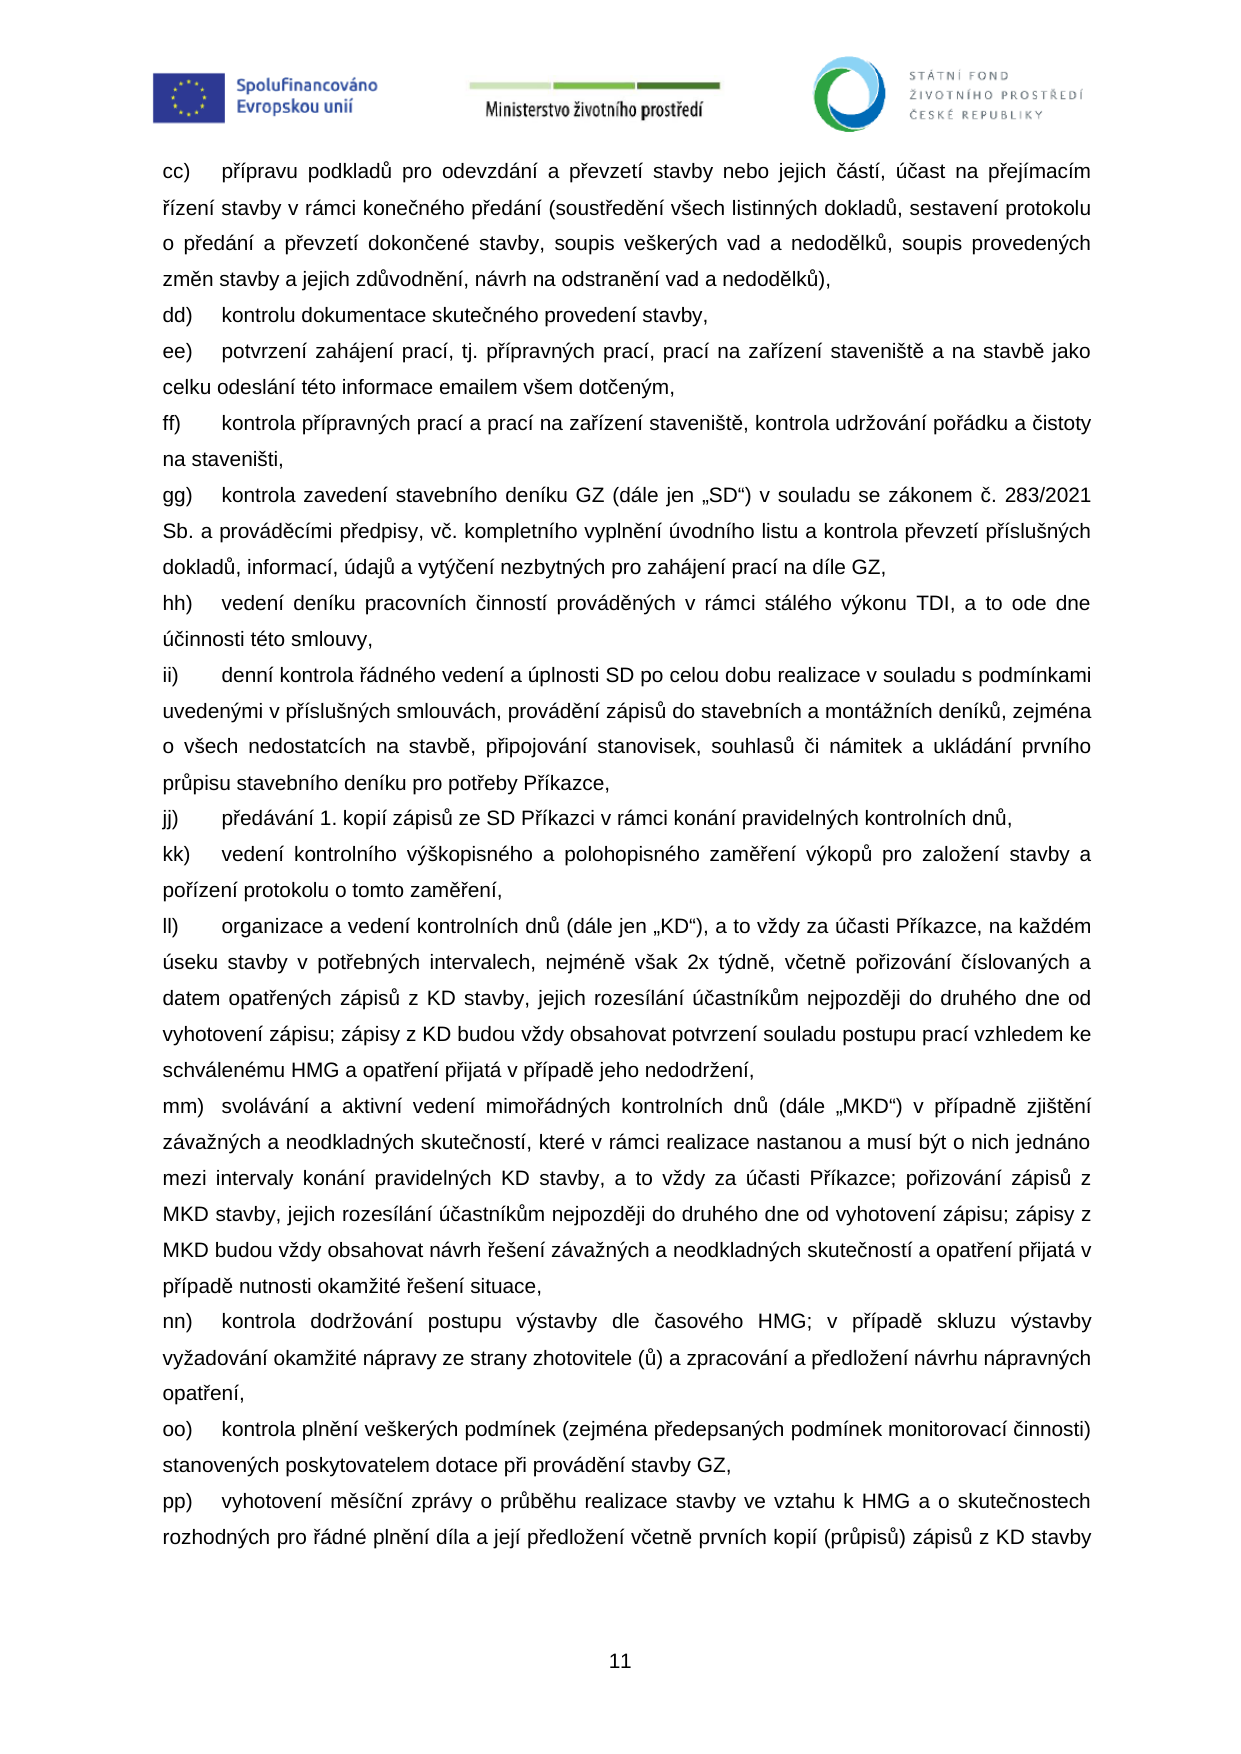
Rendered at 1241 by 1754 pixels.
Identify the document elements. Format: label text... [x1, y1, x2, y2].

list předávání 1. kopií zápisů ze SD Příkazci v rámci konání pravidelných kontrolních dnů, [162, 806, 1092, 830]
list vedení deníku pracovních činností prováděných v rámci stálého výkonu TDI, a to ode dne účinnosti této smlouvy, [162, 591, 1092, 651]
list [162, 1489, 1092, 1549]
list kontrola zavedení stavebního deníku GZ (dále jen „SD“) v souladu se zákonem č. 283/2021 Sb. a prováděcími předpisy, vč. kompletního vyplnění úvodního listu a kontrola převzetí příslušných dokladů, informací, údajů a vytýčení nezbytných pro zahájení prací na díle GZ, [162, 483, 1092, 579]
list vedení kontrolního výškopisného a polohopisného zaměření výkopů pro založení stavby a pořízení protokolu o tomto zaměření, [162, 842, 1092, 902]
list potvrzení zahájení prací, tj. přípravných prací, prací na zařízení staveniště a na stavbě jako celku odeslání této informace emailem všem dotčeným, [162, 339, 1092, 399]
list denní kontrola řádného vedení a úplnosti SD po celou dobu realizace v souladu s podmínkami uvedenými v příslušných smlouvách, provádění zápisů do stavebních a montážních deníků, zejména o všech nedostatcích na stavbě, připojování stanovisek, souhlasů či námitek a ukládání prvního průpisu stavebního deníku pro potřeby Příkazce, [162, 662, 1092, 794]
list svolávání a aktivní vedení mimořádných kontrolních dnů (dále „MKD“) v případně zjištění závažných a neodkladných skutečností, které v rámci realizace nastanou a musí být o nich jednáno mezi intervaly konání pravidelných KD stavby, a to vždy za účasti Příkazce; pořizování zápisů z MKD stavby, jejich rozesílání účastníkům nejpozději do druhého dne od vyhotovení zápisu; zápisy z MKD budou vždy obsahovat návrh řešení závažných a neodkladných skutečností a opatření přijatá v případě nutnosti okamžité řešení situace, [162, 1094, 1092, 1297]
list kontrola dodržování postupu výstavby dle časového HMG; v případě skluzu výstavby vyžadování okamžité nápravy ze strany zhotovitele (ů) a zpracování a předložení návrhu nápravných opatření, [162, 1309, 1092, 1405]
list kontrola přípravných prací a prací na zařízení staveniště, kontrola udržování pořádku a čistoty na staveništi, [162, 411, 1092, 471]
list organizace a vedení kontrolních dnů (dále jen „KD“), a to vždy za účasti Příkazce, na každém úseku stavby v potřebných intervalech, nejméně však 2x týdně, včetně pořizování číslovaných a datem opatřených zápisů z KD stavby, jejich rozesílání účastníkům nejpozději do druhého dne od vyhotovení zápisu; zápisy z KD budou vždy obsahovat potvrzení souladu postupu prací vzhledem ke schválenému HMG a opatření přijatá v případě jeho nedodržení, [162, 914, 1092, 1082]
list přípravu podkladů pro odevzdání a převzetí stavby nebo jejich částí, účast na přejímacím řízení stavby v rámci konečného předání (soustředění všech listinných dokladů, sestavení protokolu o předání a převzetí dokončené stavby, soupis veškerých vad a nedodělků, soupis provedených změn stavby a jejich zdůvodnění, návrh na odstranění vad a nedodělků), [162, 159, 1092, 291]
list kontrola plnění veškerých podmínek (zejména předepsaných podmínek monitorovací činnosti) stanovených poskytovatelem dotace při provádění stavby GZ, [162, 1417, 1092, 1477]
list kontrolu dokumentace skutečného provedení stavby, [162, 303, 1092, 327]
picture [147, 54, 1093, 133]
